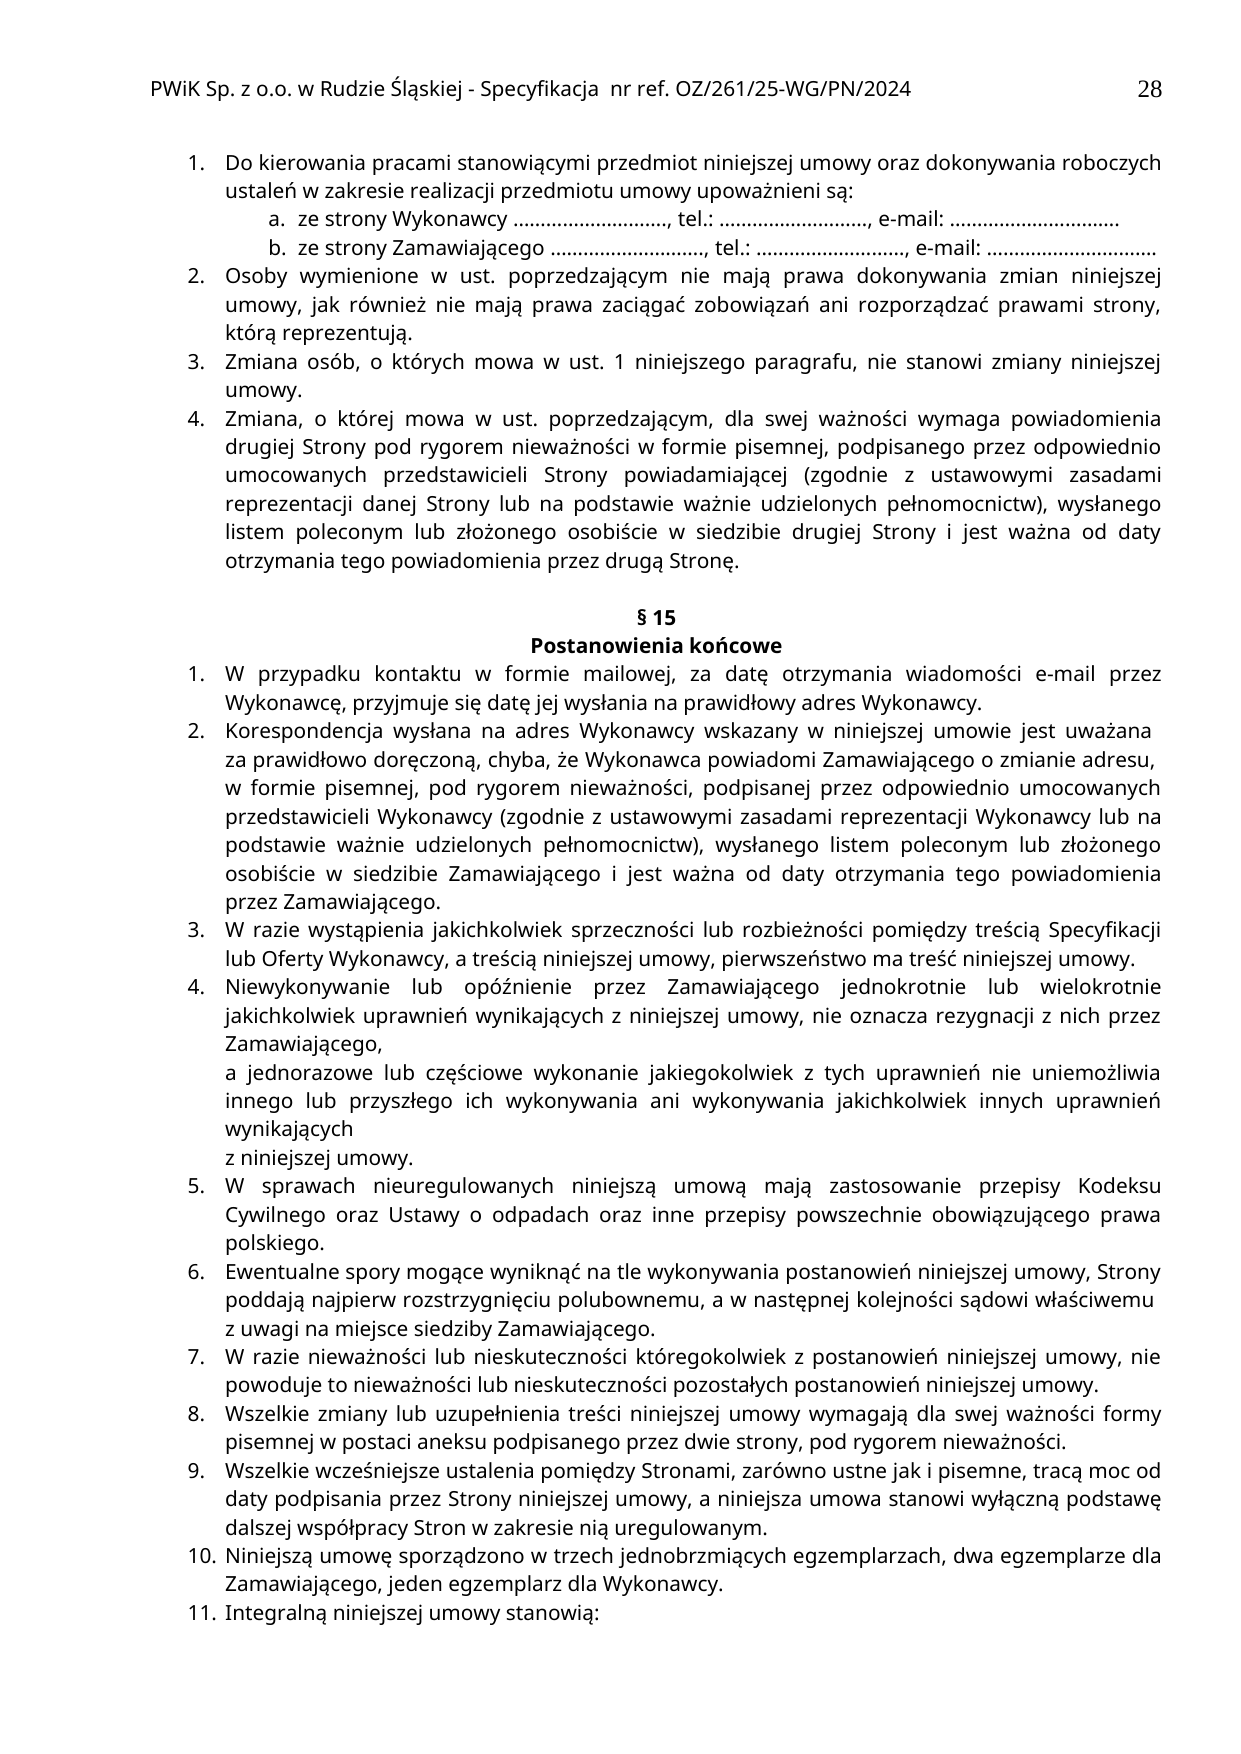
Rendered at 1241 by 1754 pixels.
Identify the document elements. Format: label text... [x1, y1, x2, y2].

list Integralną niniejszej umowy stanowią: [187, 1598, 1162, 1626]
list W razie nieważności lub nieskuteczności któregokolwiek z postanowień niniejszej umowy, nie powoduje to nieważności lub nieskuteczności pozostałych postanowień niniejszej umowy. [187, 1342, 1162, 1399]
text § 15 [150, 603, 1162, 631]
list Wszelkie zmiany lub uzupełnienia treści niniejszej umowy wymagają dla swej ważności formy pisemnej w postaci aneksu podpisanego przez dwie strony, pod rygorem nieważności. [187, 1399, 1162, 1456]
list Niniejszą umowę sporządzono w trzech jednobrzmiących egzemplarzach, dwa egzemplarze dla Zamawiającego, jeden egzemplarz dla Wykonawcy. [187, 1541, 1162, 1598]
list Wszelkie wcześniejsze ustalenia pomiędzy Stronami, zarówno ustne jak i pisemne, tracą moc od daty podpisania przez Strony niniejszej umowy, a niniejsza umowa stanowi wyłączną podstawę dalszej współpracy Stron w zakresie nią uregulowanym. [187, 1456, 1162, 1541]
list W przypadku kontaktu w formie mailowej, za datę otrzymania wiadomości e-mail przez Wykonawcę, przyjmuje się datę jej wysłania na prawidłowy adres Wykonawcy. [187, 659, 1162, 716]
text Postanowienia końcowe [150, 631, 1162, 659]
list Ewentualne spory mogące wyniknąć na tle wykonywania postanowień niniejszej umowy, Strony poddają najpierw rozstrzygnięciu polubownemu, a w następnej kolejności sądowi właściwemu z uwagi na miejsce siedziby Zamawiającego. [187, 1257, 1162, 1342]
list Zmiana osób, o których mowa w ust. 1 niniejszego paragrafu, nie stanowi zmiany niniejszej umowy. [187, 347, 1162, 404]
list Niewykonywanie lub opóźnienie przez Zamawiającego jednokrotnie lub wielokrotnie jakichkolwiek uprawnień wynikających z niniejszej umowy, nie oznacza rezygnacji z nich przez Zamawiającego, a jednorazowe lub częściowe wykonanie jakiegokolwiek z tych uprawnień nie uniemożliwia innego lub przyszłego ich wykonywania ani wykonywania jakichkolwiek innych uprawnień wynikających z niniejszej umowy. [187, 972, 1162, 1171]
list Zmiana, o której mowa w ust. poprzedzającym, dla swej ważności wymaga powiadomienia drugiej Strony pod rygorem nieważności w formie pisemnej, podpisanego przez odpowiednio umocowanych przedstawicieli Strony powiadamiającej (zgodnie z ustawowymi zasadami reprezentacji danej Strony lub na podstawie ważnie udzielonych pełnomocnictw), wysłanego listem poleconym lub złożonego osobiście w siedzibie drugiej Strony i jest ważna od daty otrzymania tego powiadomienia przez drugą Stronę. [187, 404, 1162, 574]
list Do kierowania pracami stanowiącymi przedmiot niniejszej umowy oraz dokonywania roboczych ustaleń w zakresie realizacji przedmiotu umowy upoważnieni są: [187, 148, 1162, 204]
list Korespondencja wysłana na adres Wykonawcy wskazany w niniejszej umowie jest uważana za prawidłowo doręczoną, chyba, że Wykonawca powiadomi Zamawiającego o zmianie adresu, w formie pisemnej, pod rygorem nieważności, podpisanej przez odpowiednio umocowanych przedstawicieli Wykonawcy (zgodnie z ustawowymi zasadami reprezentacji Wykonawcy lub na podstawie ważnie udzielonych pełnomocnictw), wysłanego listem poleconym lub złożonego osobiście w siedzibie Zamawiającego i jest ważna od daty otrzymania tego powiadomienia przez Zamawiającego. [187, 716, 1162, 916]
list ze strony Zamawiającego ………………………., tel.: ………………………, e-mail: …………………………. [268, 233, 1162, 261]
list Osoby wymienione w ust. poprzedzającym nie mają prawa dokonywania zmian niniejszej umowy, jak również nie mają prawa zaciągać zobowiązań ani rozporządzać prawami strony, którą reprezentują. [187, 261, 1162, 347]
list W sprawach nieuregulowanych niniejszą umową mają zastosowanie przepisy Kodeksu Cywilnego oraz Ustawy o odpadach oraz inne przepisy powszechnie obowiązującego prawa polskiego. [187, 1171, 1162, 1257]
list W razie wystąpienia jakichkolwiek sprzeczności lub rozbieżności pomiędzy treścią Specyfikacji lub Oferty Wykonawcy, a treścią niniejszej umowy, pierwszeństwo ma treść niniejszej umowy. [187, 916, 1162, 972]
list ze strony Wykonawcy ………………………., tel.: ………………………, e-mail: …………………………. [268, 204, 1162, 233]
